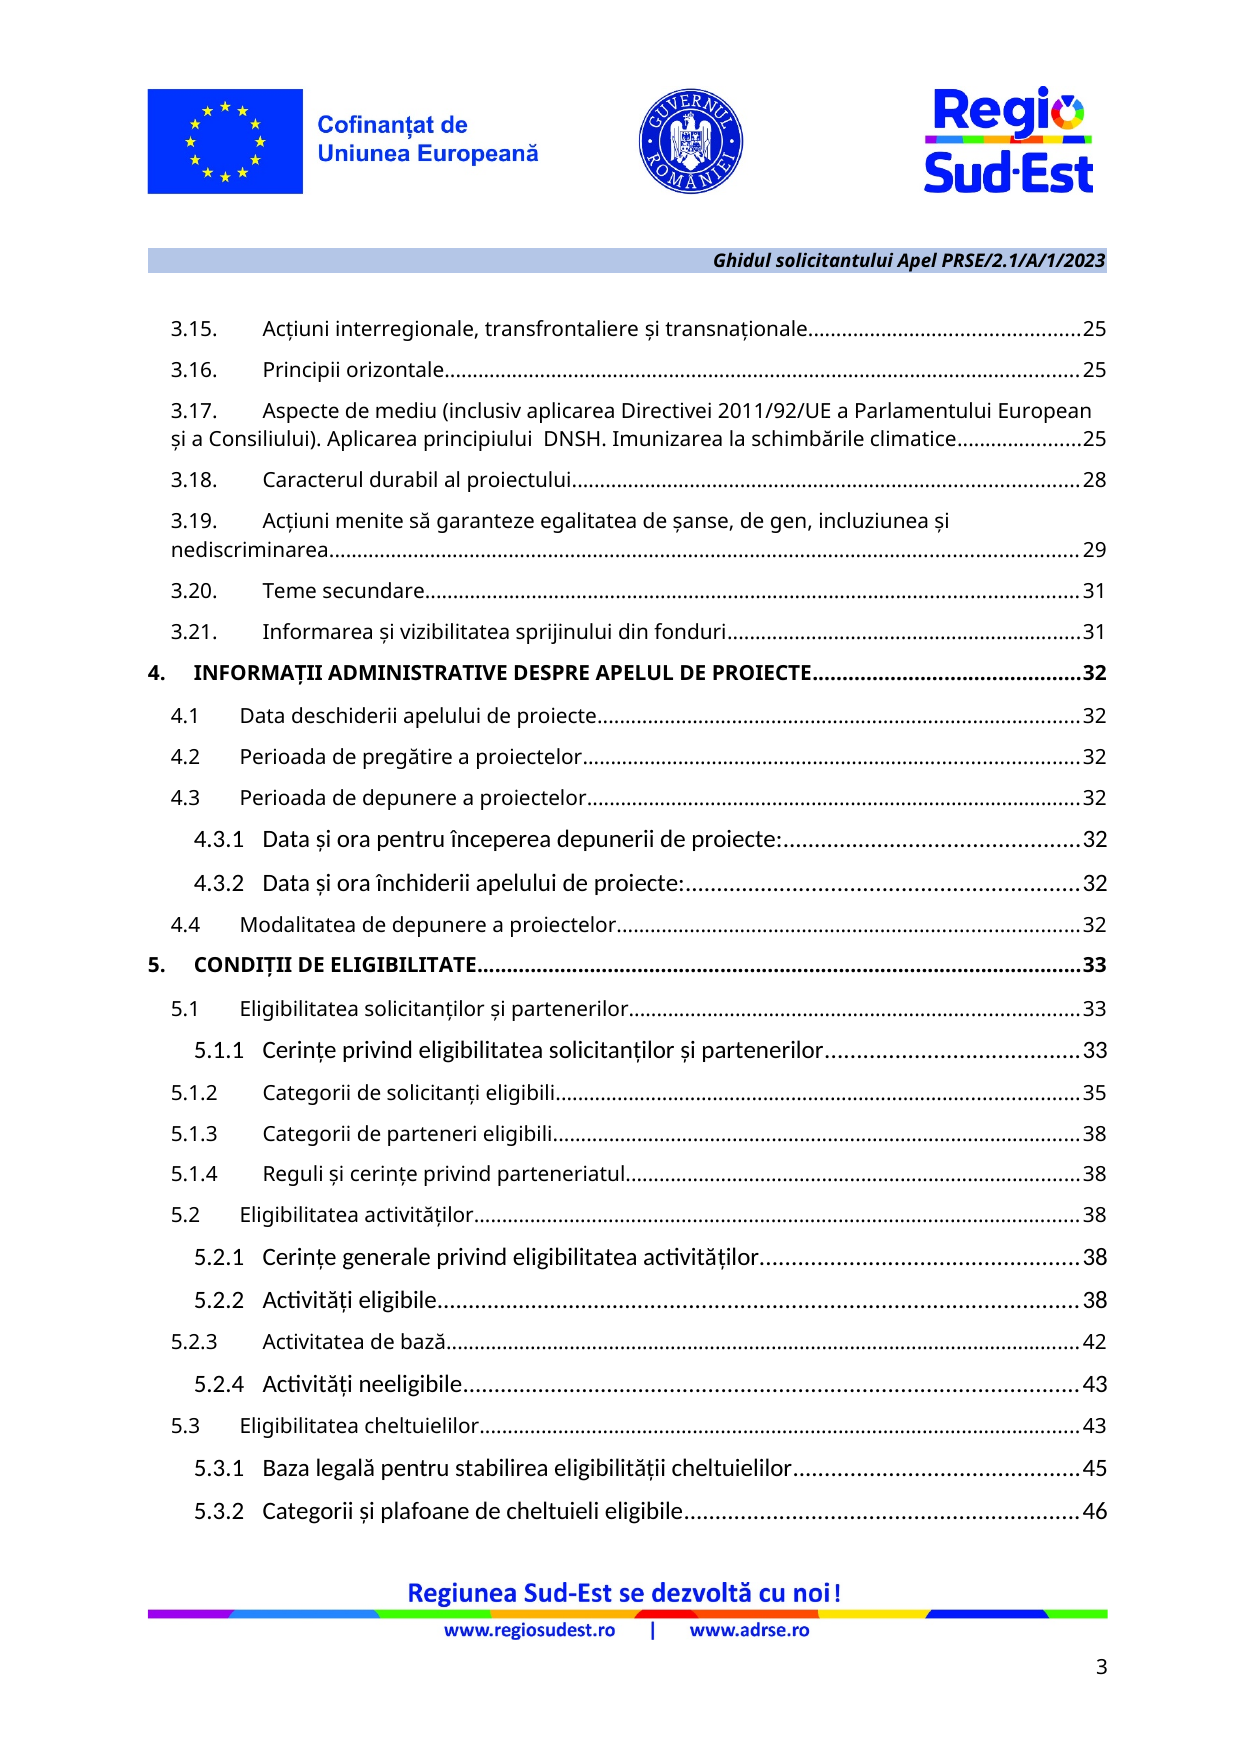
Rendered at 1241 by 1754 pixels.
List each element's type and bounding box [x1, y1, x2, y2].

picture [147, 1582, 1108, 1640]
picture [147, 86, 1093, 195]
